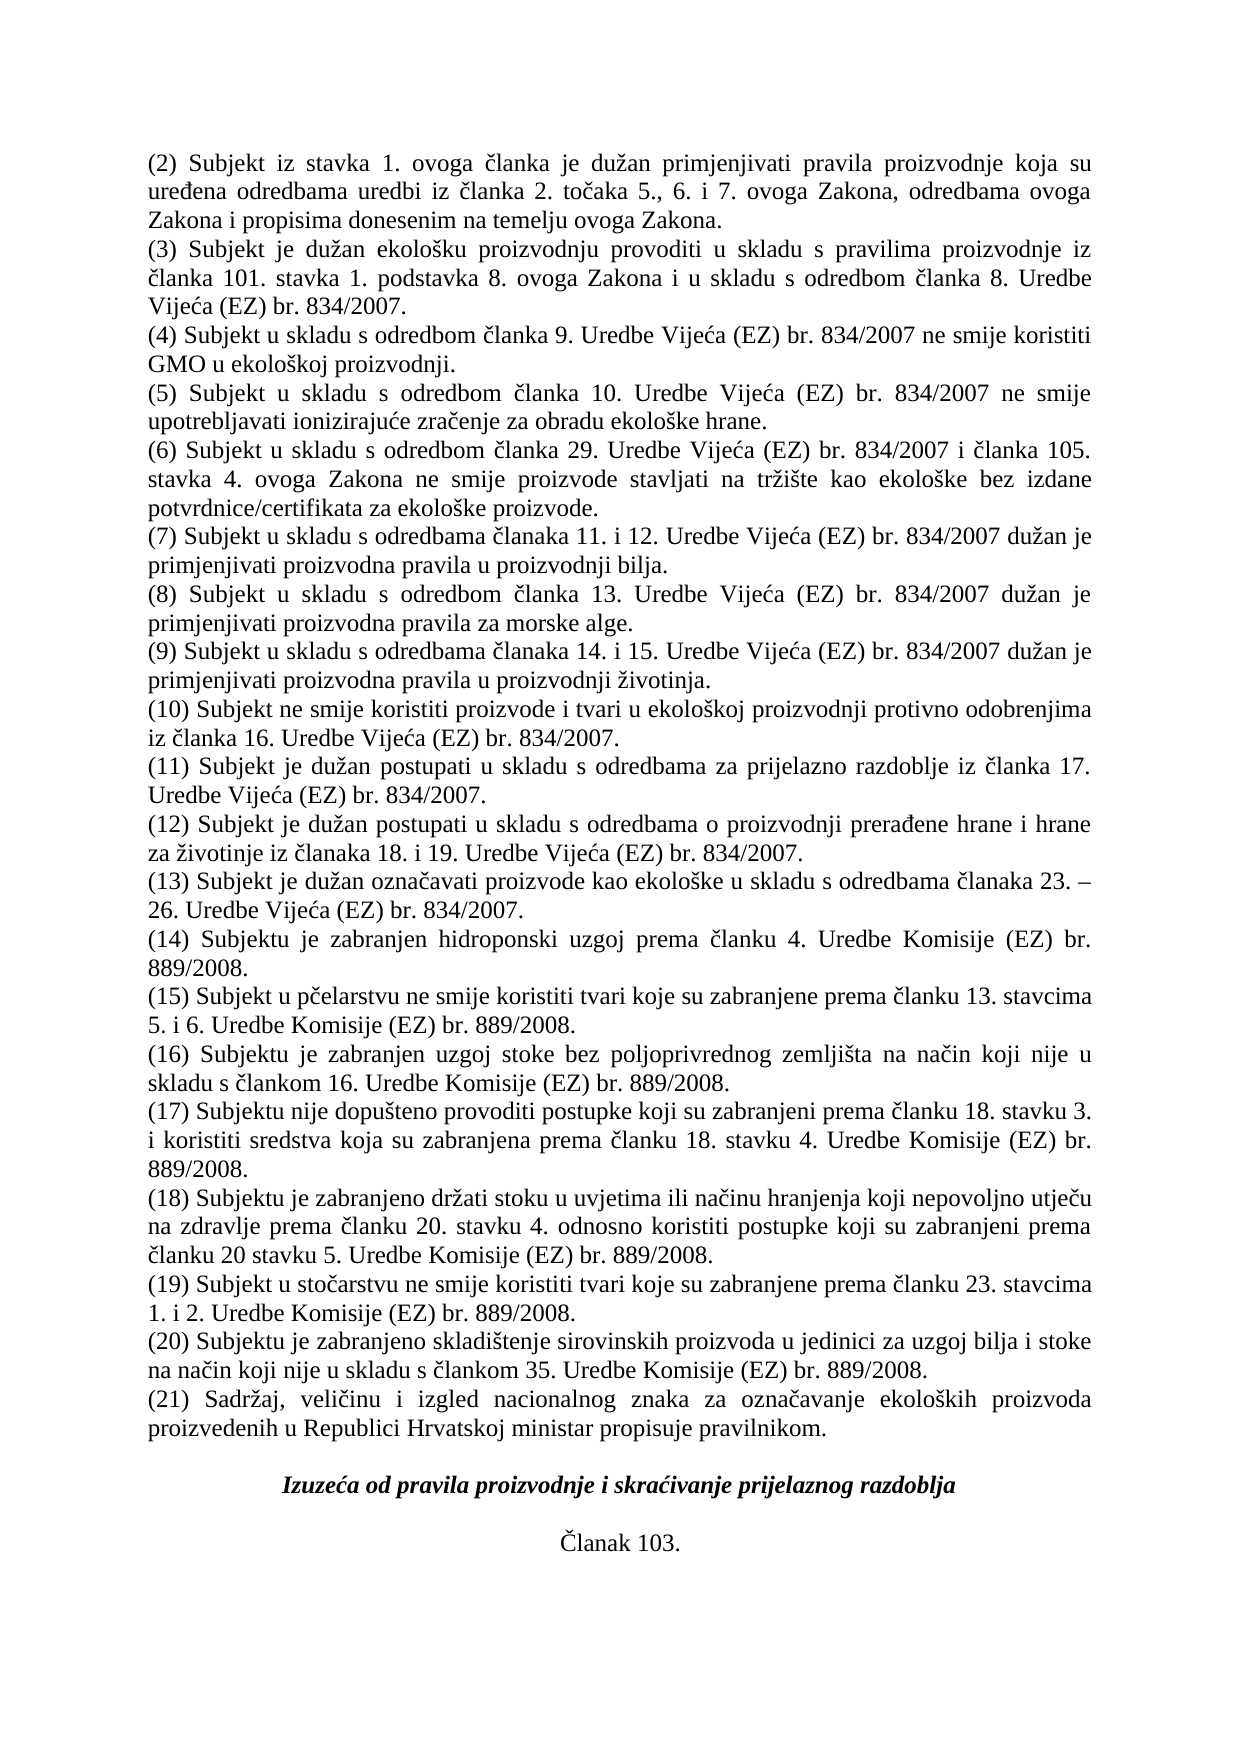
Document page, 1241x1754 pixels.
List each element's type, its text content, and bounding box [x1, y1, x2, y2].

text (19) Subjekt u stočarstvu ne smije koristiti tvari koje su zabranjene prema članku 23. stavcima 1. i 2. Uredbe Komisije (EZ) br. 889/2008. [148, 1269, 1093, 1326]
text (8) Subjekt u skladu s odredbom članka 13. Uredbe Vijeća (EZ) br. 834/2007 dužan je primjenjivati proizvodna pravila za morske alge. [148, 579, 1093, 636]
text (15) Subjekt u pčelarstvu ne smije koristiti tvari koje su zabranjene prema članku 13. stavcima 5. i 6. Uredbe Komisije (EZ) br. 889/2008. [148, 981, 1093, 1039]
text (12) Subjekt je dužan postupati u skladu s odredbama o proizvodnji prerađene hrane i hrane za životinje iz članaka 18. i 19. Uredbe Vijeća (EZ) br. 834/2007. [148, 809, 1093, 866]
text Izuzeća od pravila proizvodnje i skraćivanje prijelaznog razdoblja [148, 1470, 1093, 1499]
text (20) Subjektu je zabranjeno skladištenje sirovinskih proizvoda u jedinici za uzgoj bilja i stoke na način koji nije u skladu s člankom 35. Uredbe Komisije (EZ) br. 889/2008. [148, 1326, 1093, 1384]
text (17) Subjektu nije dopušteno provoditi postupke koji su zabranjeni prema članku 18. stavku 3. i koristiti sredstva koja su zabranjena prema članku 18. stavku 4. Uredbe Komisije (EZ) br. 889/2008. [148, 1096, 1093, 1183]
text (9) Subjekt u skladu s odredbama članaka 14. i 15. Uredbe Vijeća (EZ) br. 834/2007 dužan je primjenjivati proizvodna pravila u proizvodnji životinja. [148, 636, 1093, 694]
text (16) Subjektu je zabranjen uzgoj stoke bez poljoprivrednog zemljišta na način koji nije u skladu s člankom 16. Uredbe Komisije (EZ) br. 889/2008. [148, 1039, 1093, 1096]
text (18) Subjektu je zabranjeno držati stoku u uvjetima ili načinu hranjenja koji nepovoljno utječu na zdravlje prema članku 20. stavku 4. odnosno koristiti postupke koji su zabranjeni prema članku 20 stavku 5. Uredbe Komisije (EZ) br. 889/2008. [148, 1183, 1093, 1269]
text (5) Subjekt u skladu s odredbom članka 10. Uredbe Vijeća (EZ) br. 834/2007 ne smije upotrebljavati ionizirajuće zračenje za obradu ekološke hrane. [148, 378, 1093, 435]
text (10) Subjekt ne smije koristiti proizvode i tvari u ekološkoj proizvodnji protivno odobrenjima iz članka 16. Uredbe Vijeća (EZ) br. 834/2007. [148, 694, 1093, 751]
text (6) Subjekt u skladu s odredbom članka 29. Uredbe Vijeća (EZ) br. 834/2007 i članka 105. stavka 4. ovoga Zakona ne smije proizvode stavljati na tržište kao ekološke bez izdane potvrdnice/certifikata za ekološke proizvode. [148, 435, 1093, 521]
text (2) Subjekt iz stavka 1. ovoga članka je dužan primjenjivati pravila proizvodnje koja su uređena odredbama uredbi iz članka 2. točaka 5., 6. i 7. ovoga Zakona, odredbama ovoga Zakona i propisima donesenim na temelju ovoga Zakona. [148, 148, 1093, 234]
text (14) Subjektu je zabranjen hidroponski uzgoj prema članku 4. Uredbe Komisije (EZ) br. 889/2008. [148, 924, 1093, 981]
text (11) Subjekt je dužan postupati u skladu s odredbama za prijelazno razdoblje iz članka 17. Uredbe Vijeća (EZ) br. 834/2007. [148, 751, 1093, 809]
text Članak 103. [148, 1528, 1093, 1556]
text (3) Subjekt je dužan ekološku proizvodnju provoditi u skladu s pravilima proizvodnje iz članka 101. stavka 1. podstavka 8. ovoga Zakona i u skladu s odredbom članka 8. Uredbe Vijeća (EZ) br. 834/2007. [148, 234, 1093, 320]
text (13) Subjekt je dužan označavati proizvode kao ekološke u skladu s odredbama članaka 23. – 26. Uredbe Vijeća (EZ) br. 834/2007. [148, 866, 1093, 924]
text (4) Subjekt u skladu s odredbom članka 9. Uredbe Vijeća (EZ) br. 834/2007 ne smije koristiti GMO u ekološkoj proizvodnji. [148, 320, 1093, 378]
text (21) Sadržaj, veličinu i izgled nacionalnog znaka za označavanje ekoloških proizvoda proizvedenih u Republici Hrvatskoj ministar propisuje pravilnikom. [148, 1384, 1093, 1441]
text (7) Subjekt u skladu s odredbama članaka 11. i 12. Uredbe Vijeća (EZ) br. 834/2007 dužan je primjenjivati proizvodna pravila u proizvodnji bilja. [148, 521, 1093, 579]
